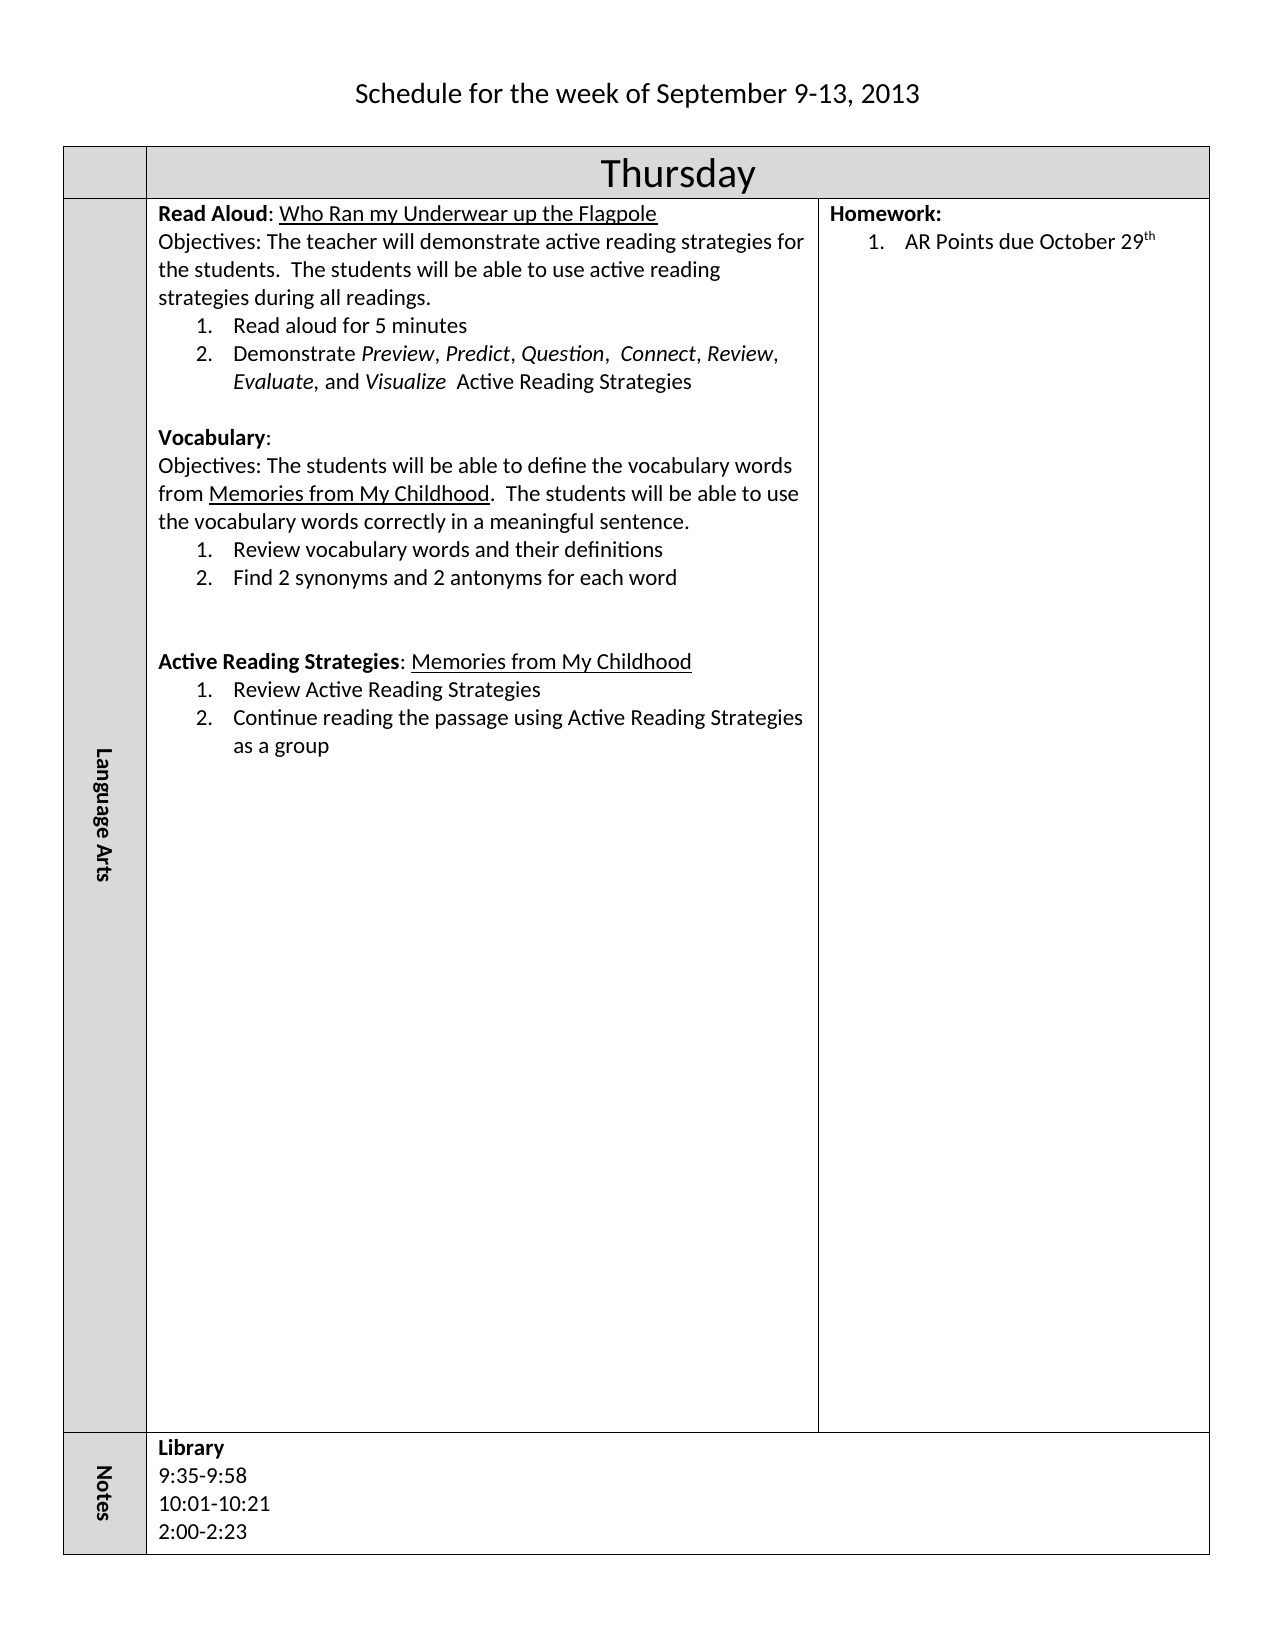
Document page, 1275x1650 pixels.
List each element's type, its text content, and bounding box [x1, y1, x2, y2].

table_cell Library 9:35-9:58 10:01-10:21 2:00-2:23 [147, 1433, 1209, 1554]
table_cell Read Aloud: Who Ran my Underwear up the Flagpole Objectives: The teacher will demonstrate active reading strategies for the students. The students will be able to use active reading strategies during all readings. Read aloud for 5 minutes Demonstrate Preview, Predict, Question, Connect, Review, Evaluate, and Visualize Active Reading Strategies Vocabulary: Objectives: The students will be able to define the vocabulary words from Memories from My Childhood. The students will be able to use the vocabulary words correctly in a meaningful sentence. Review vocabulary words and their definitions Find 2 synonyms and 2 antonyms for each word Active Reading Strategies: Memories from My Childhood Review Active Reading Strategies Continue reading the passage using Active Reading Strategies as a group [147, 199, 818, 1432]
table_cell Notes [64, 1433, 146, 1554]
table_cell [64, 147, 146, 198]
table_cell Homework: AR Points due October 29th [819, 199, 1209, 1432]
table_cell Thursday [147, 147, 1209, 198]
table_cell Language Arts [64, 199, 146, 1432]
